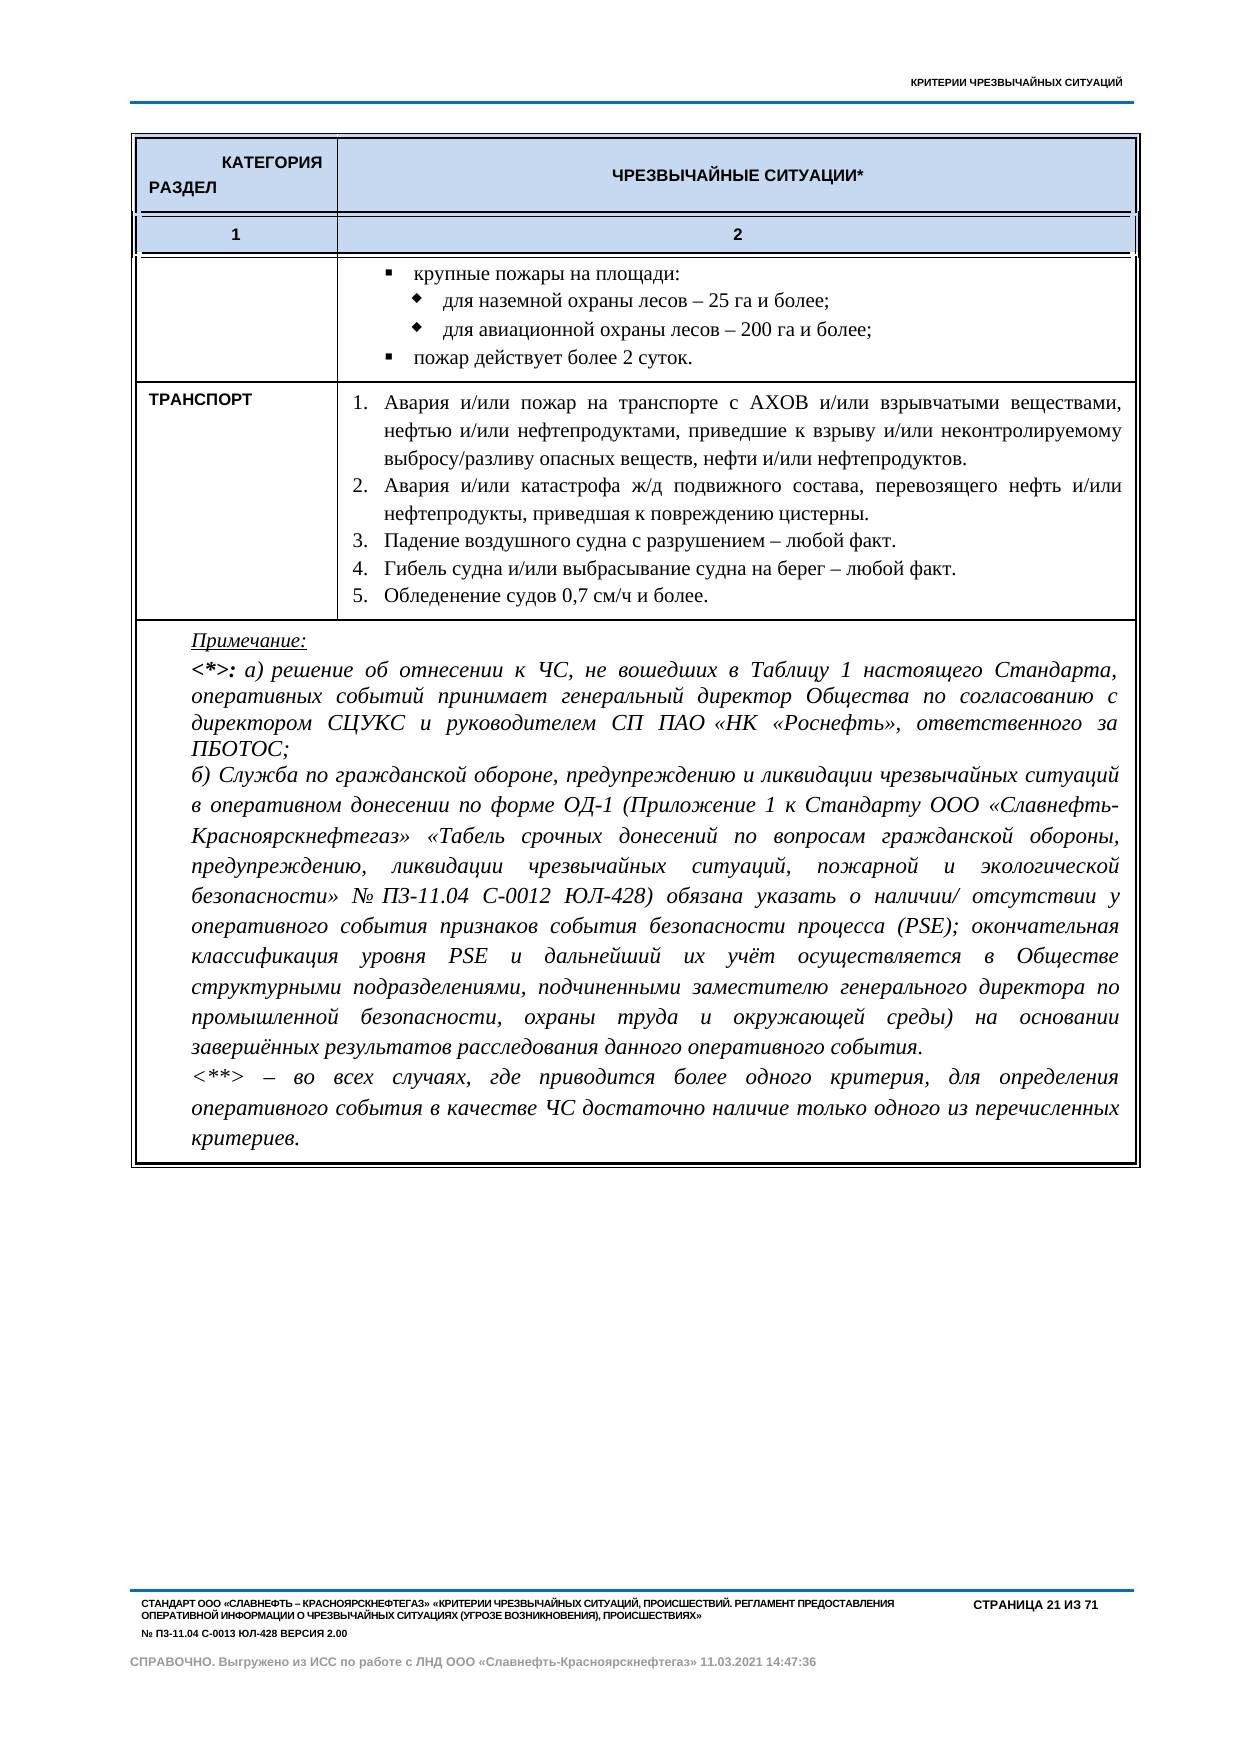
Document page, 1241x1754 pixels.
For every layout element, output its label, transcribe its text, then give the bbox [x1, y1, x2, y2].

table_cell Транспорт [137, 383, 337, 619]
table_header ЧРЕЗВЫЧАЙНЫЕ СИТУАЦИИ* [338, 134, 1138, 211]
table_cell 1 [134, 211, 337, 252]
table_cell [338, 252, 1138, 381]
table_cell Объекты, оборудование, процессы. [134, 252, 337, 381]
table_cell Авария и/или пожар на транспорте с АХОВ и/или взрывчатыми веществами, нефтью и/или нефтепродуктами, приведшие к взрыву и/или неконтролируемому выбросу/разливу опасных веществ, нефти и/или нефтепродуктов. Авария и/или катастрофа ж/д подвижного состава, перевозящего нефть и/или нефтепродукты, приведшая к повреждению цистерны. Падение воздушного судна с разрушением – любой факт. Гибель судна и/или выбрасывание судна на берег – любой факт. Обледенение судов 0,7 см/ч и более. [338, 383, 1135, 619]
table_header КАТЕГОРИЯ РАЗДЕЛ [137, 139, 337, 211]
table_cell Примечание: <*>: а) решение об отнесении к ЧС, не вошедших в Таблицу 1 настоящего Стандарта, оперативных событий принимает генеральный директор Общества по согласованию с директором СЦУКС и руководителем СП ПАО «НК «Роснефть», ответственного за ПБОТОС; б) Служба по гражданской обороне, предупреждению и ликвидации чрезвычайных ситуаций в оперативном донесении по форме ОД-1 (Приложение 1 к Стандарту ООО «Славнефть-Красноярскнефтегаз» «Табель срочных донесений по вопросам гражданской обороны, предупреждению, ликвидации чрезвычайных ситуаций, пожарной и экологической безопасности» № П3-11.04 С-0012 ЮЛ-428) обязана указать о наличии/ отсутствии у оперативного события признаков события безопасности процесса (PSE); окончательная классификация уровня PSE и дальнейший их учёт осуществляется в Обществе структурными подразделениями, подчиненными заместителю генерального директора по промышленной безопасности, охраны труда и окружающей среды) на основании завершённых результатов расследования данного оперативного события. <**> – во всех случаях, где приводится более одного критерия, для определения оперативного события в качестве ЧС достаточно наличие только одного из перечисленных критериев. [137, 621, 1135, 1162]
table_cell 2 [338, 211, 1138, 252]
